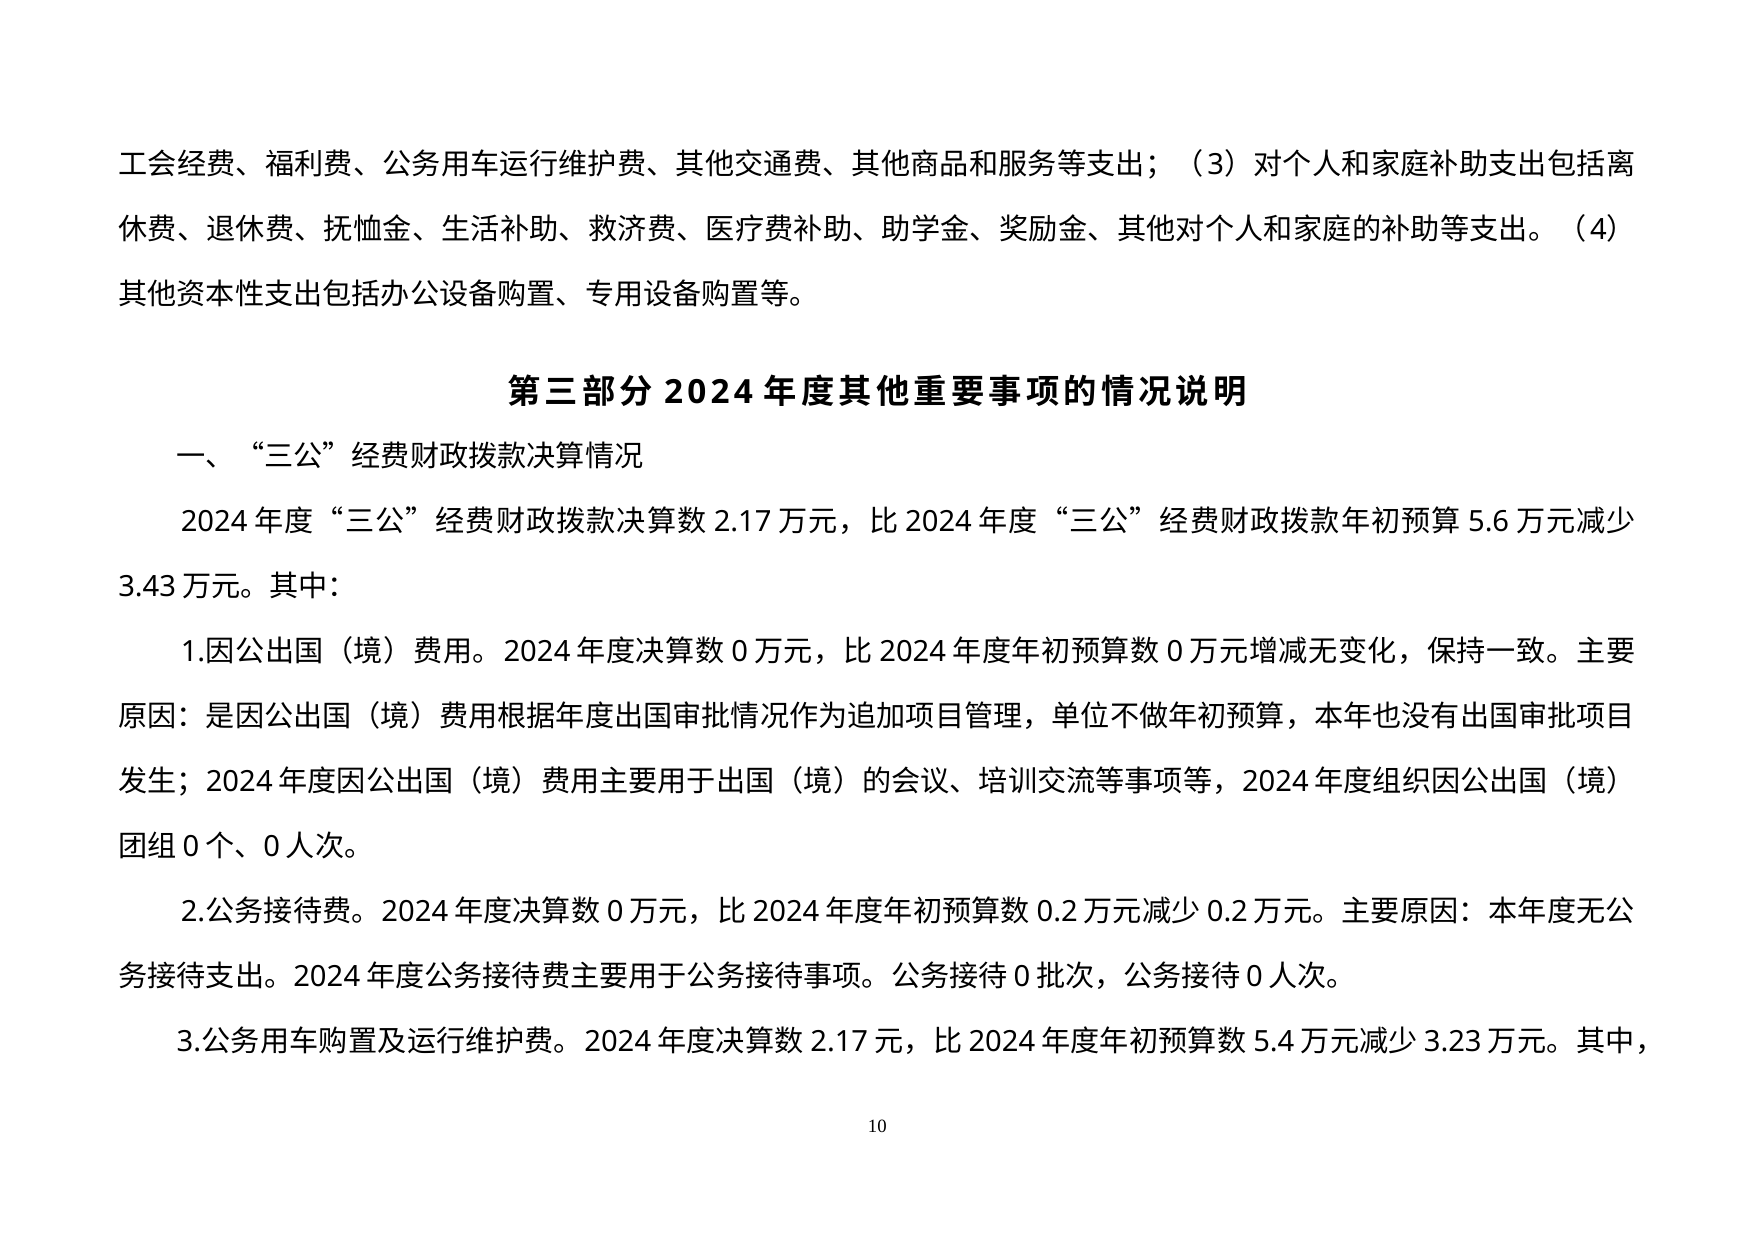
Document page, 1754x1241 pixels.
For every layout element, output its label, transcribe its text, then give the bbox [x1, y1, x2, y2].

text 第三部分2024年度其他重要事项的情况说明 [118, 357, 1636, 422]
text 2024年度“三公”经费财政拨款决算数2.17万元，比2024年度“三公”经费财政拨款年初预算5.6万元减少3.43万元。其中： [118, 487, 1636, 617]
text 一、“三公”经费财政拨款决算情况 [118, 422, 1636, 487]
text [118, 129, 1636, 324]
text 1.因公出国（境）费用。2024年度决算数0万元，比2024年度年初预算数0万元增减无变化，保持一致。主要原因：是因公出国（境）费用根据年度出国审批情况作为追加项目管理，单位不做年初预算，本年也没有出国审批项目发生；2024年度因公出国（境）费用主要用于出国（境）的会议、培训交流等事项等，2024年度组织因公出国（境）团组0个、0人次。 [118, 617, 1636, 877]
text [118, 1007, 1636, 1072]
text 2.公务接待费。2024年度决算数0万元，比2024年度年初预算数0.2万元减少0.2万元。主要原因：本年度无公务接待支出。2024年度公务接待费主要用于公务接待事项。公务接待0批次，公务接待0人次。 [118, 877, 1636, 1007]
